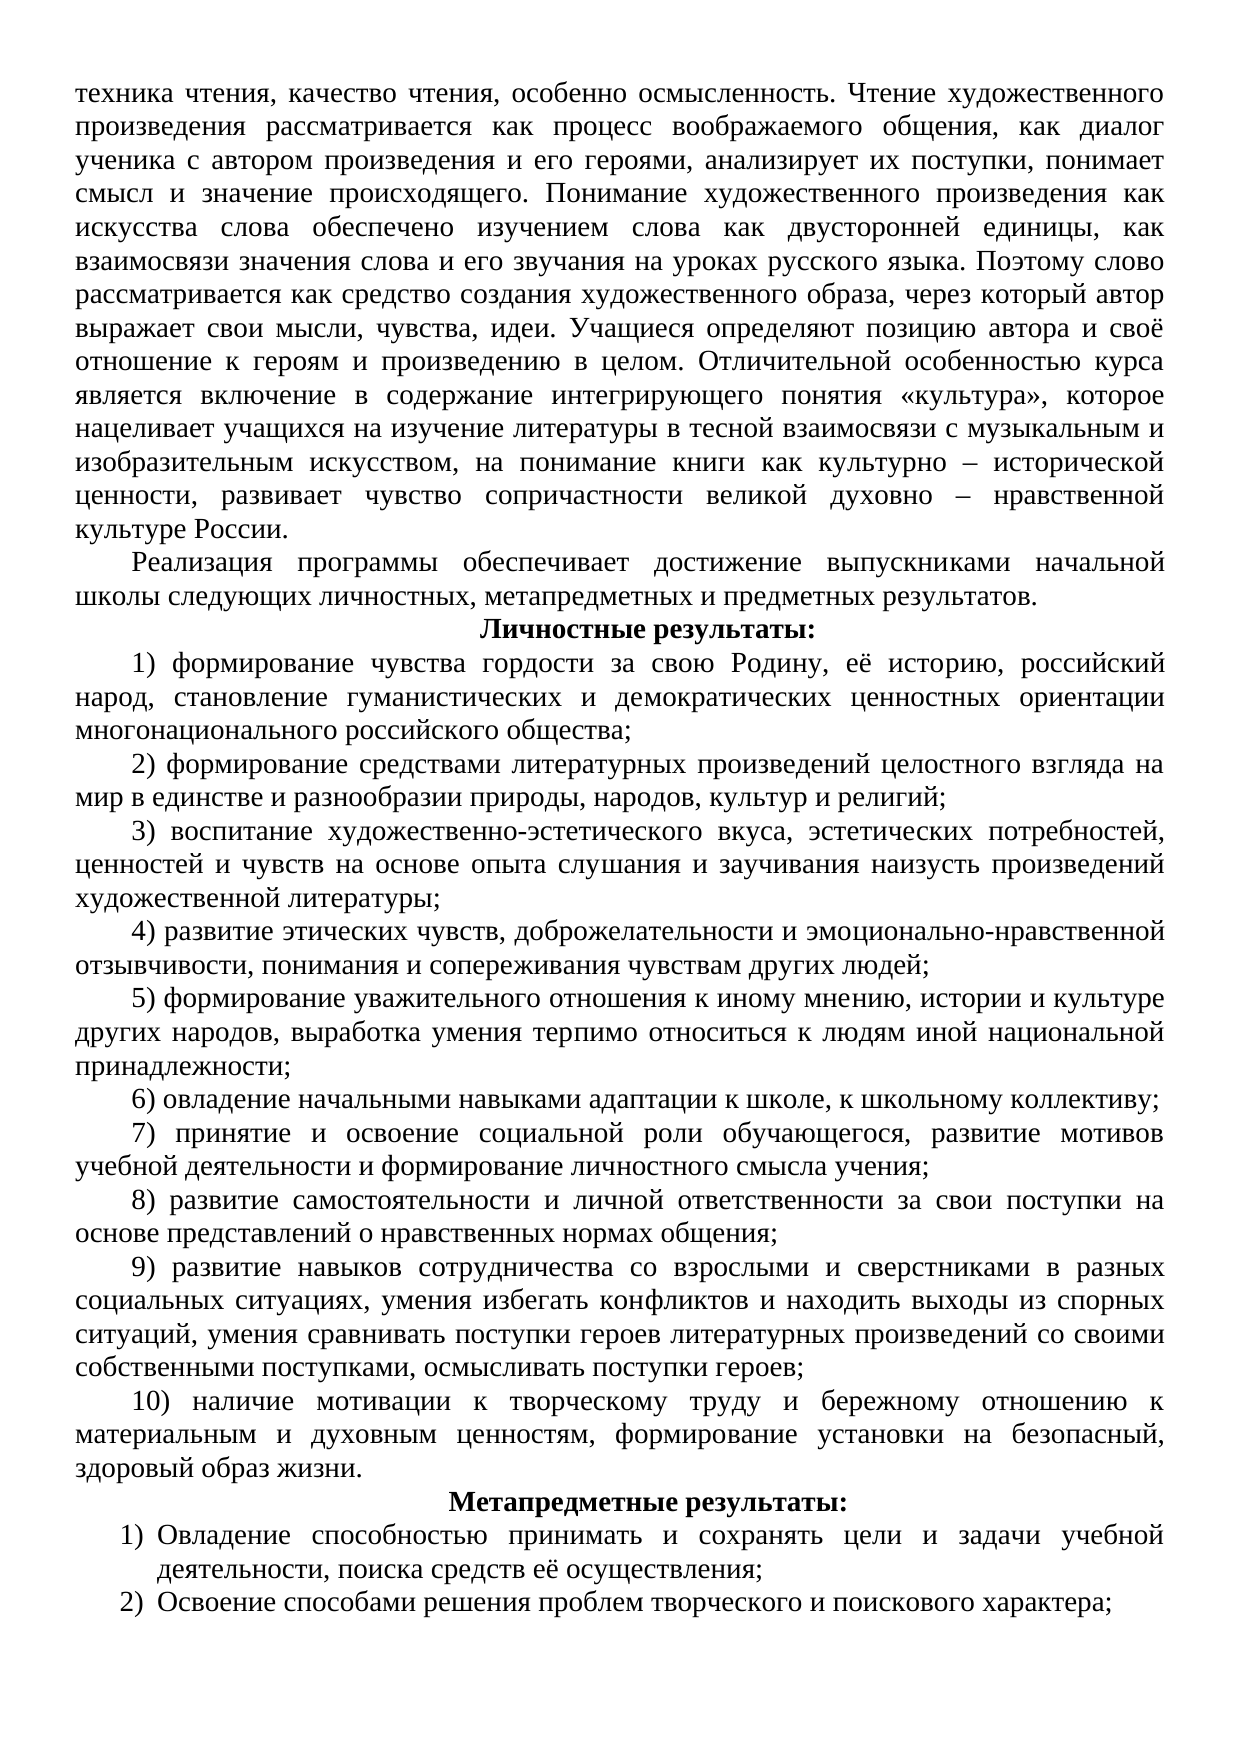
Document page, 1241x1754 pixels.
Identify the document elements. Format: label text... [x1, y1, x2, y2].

list Освоение способами решения проблем творческого и поискового характера; [119, 1584, 1165, 1618]
text 10) наличие мотивации к творческому труду и бережному отношению к материальным и духовным ценностям, формирование установки на безопасный, здоровый образ жизни. [75, 1383, 1165, 1484]
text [75, 75, 1165, 544]
text Личностные результаты: [75, 612, 1165, 645]
text Метапредметные результаты: [75, 1484, 1165, 1517]
text Реализация программы обеспечивает достижение выпускниками начальной школы следующих личностных, метапредметных и предметных результатов. [75, 544, 1165, 612]
text 5) формирование уважительного отношения к иному мнению, истории и культуре других народов, выработка умения терпимо относиться к людям иной национальной принадлежности; [75, 981, 1165, 1081]
text 2) формирование средствами литературных произведений целостного взгляда на мир в единстве и разнообразии природы, народов, культур и религий; [75, 746, 1165, 813]
text 3) воспитание художественно-эстетического вкуса, эстетических потребностей, ценностей и чувств на основе опыта слушания и заучивания наизусть произведений художественной литературы; [75, 813, 1165, 913]
text 8) развитие самостоятельности и личной ответственности за свои поступки на основе представлений о нравственных нормах общения; [75, 1182, 1165, 1249]
text 6) овладение начальными навыками адаптации к школе, к школьному коллективу; [75, 1081, 1165, 1115]
text 7) принятие и освоение социальной роли обучающегося, развитие мотивов учебной деятельности и формирование личностного смысла учения; [75, 1115, 1165, 1182]
text 4) развитие этических чувств, доброжелательности и эмоционально-нравственной отзывчивости, понимания и сопереживания чувствам других людей; [75, 913, 1165, 981]
text 1) формирование чувства гордости за свою Родину, её историю, российский народ, становление гуманистических и демократических ценностных ориентации многонационального российского общества; [75, 645, 1165, 746]
text 9) развитие навыков сотрудничества со взрослыми и сверстниками в разных социальных ситуациях, умения избегать конфликтов и находить выходы из спорных ситуаций, умения сравнивать поступки героев литературных произведений со своими собственными поступками, осмысливать поступки героев; [75, 1249, 1165, 1383]
list Овладение способностью принимать и сохранять цели и задачи учебной деятельности, поиска средств её осуществления; [119, 1517, 1165, 1584]
